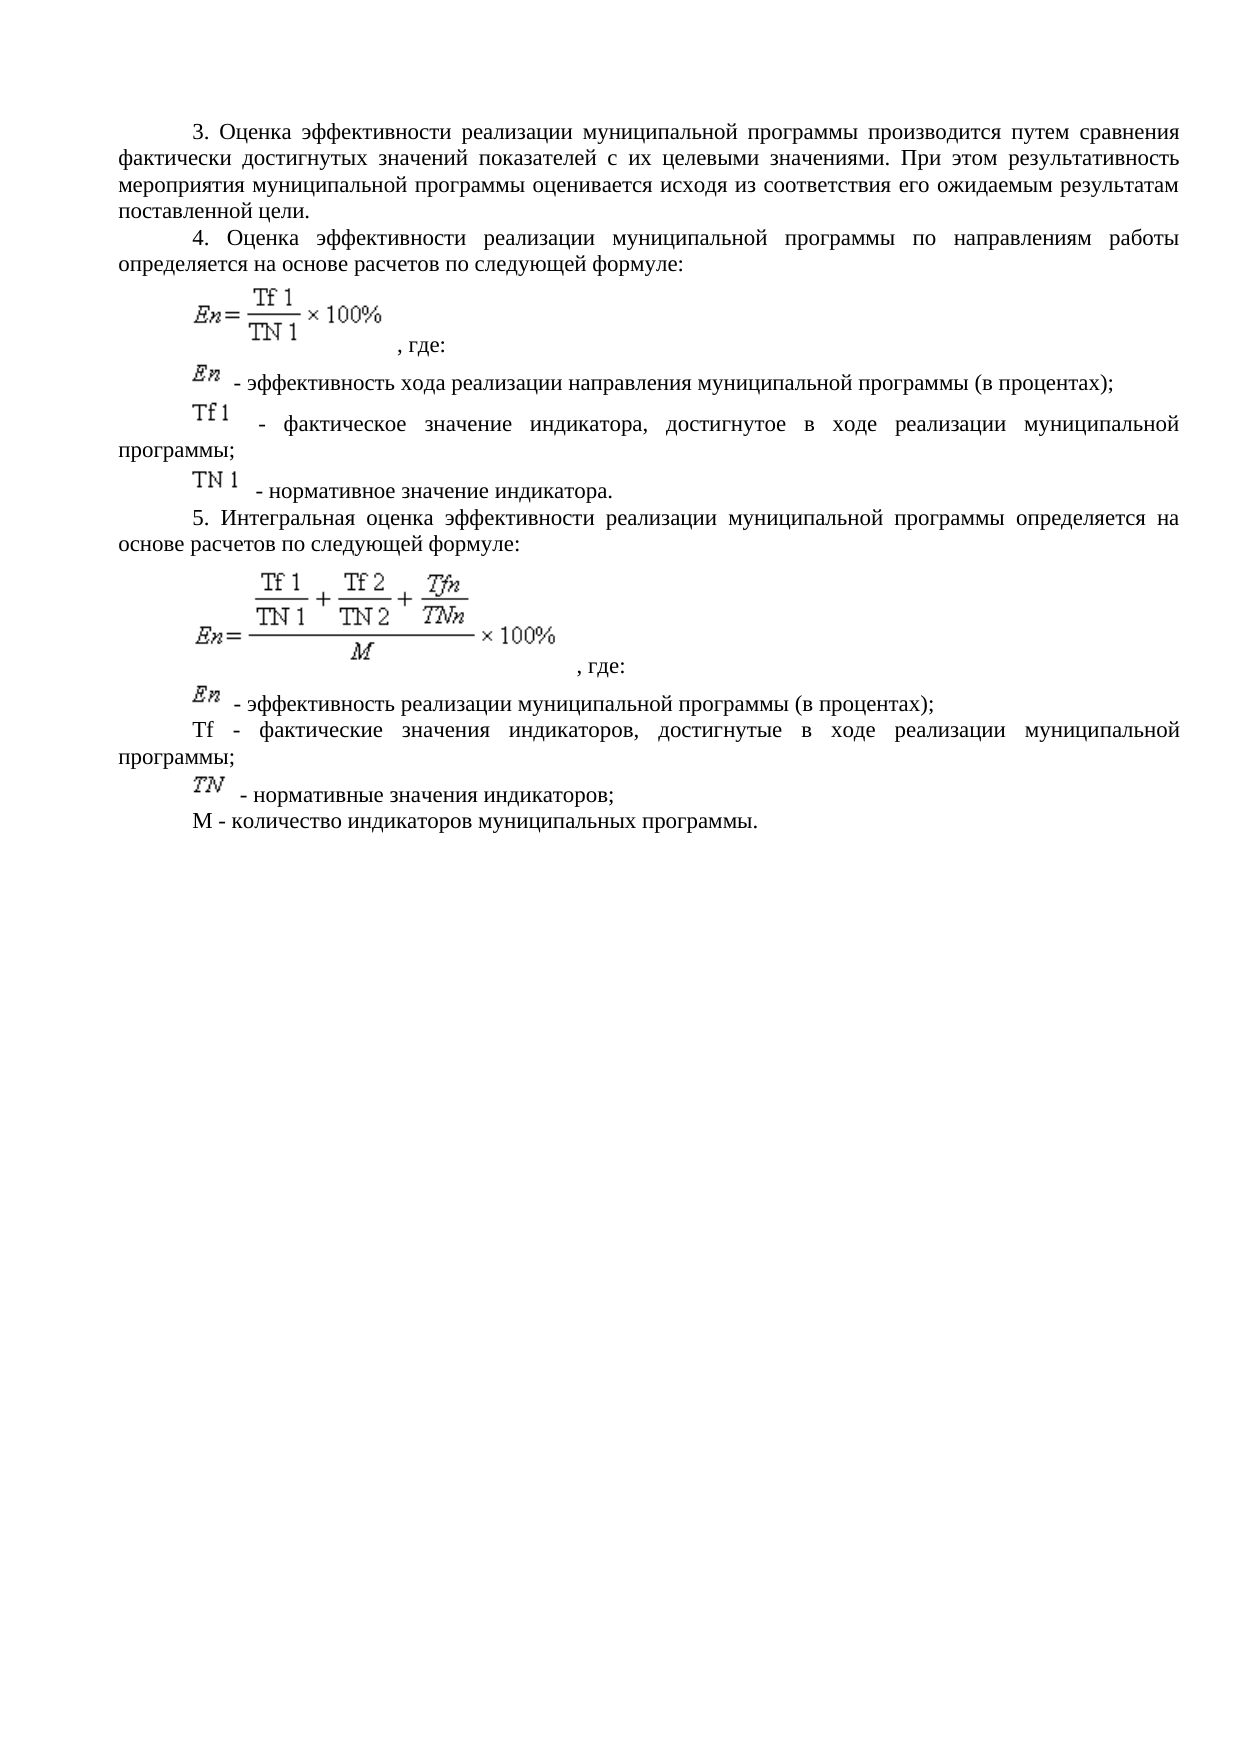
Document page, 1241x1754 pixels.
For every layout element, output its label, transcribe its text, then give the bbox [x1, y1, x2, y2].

picture [192, 462, 250, 499]
text 5. Интегральная оценка эффективности реализации муниципальной программы определяется на основе расчетов по следующей формуле: [118, 504, 1181, 557]
picture [192, 678, 228, 712]
picture [192, 769, 235, 802]
picture [192, 357, 228, 391]
picture [192, 556, 577, 674]
picture [192, 395, 241, 432]
text - нормативные значения индикаторов; [118, 769, 1181, 807]
text - эффективность хода реализации направления муниципальной программы (в процентах); [118, 358, 1181, 396]
text 4. Оценка эффективности реализации муниципальной программы по направлениям работы определяется на основе расчетов по следующей формуле: [118, 223, 1181, 276]
text 3. Оценка эффективности реализации муниципальной программы производится путем сравнения фактически достигнутых значений показателей с их целевыми значениями. При этом результативность мероприятия муниципальной программы оценивается исходя из соответствия его ожидаемым результатам поставленной цели. [118, 118, 1181, 223]
text M - количество индикаторов муниципальных программы. [118, 807, 1181, 833]
text - фактическое значение индикатора, достигнутое в ходе реализации муниципальной программы; [118, 396, 1181, 463]
text , где: [118, 276, 1181, 358]
text - эффективность реализации муниципальной программы (в процентах); [118, 679, 1181, 717]
text - нормативное значение индикатора. [118, 463, 1181, 504]
picture [192, 276, 397, 353]
text Tf - фактические значения индикаторов, достигнутые в ходе реализации муниципальной программы; [118, 717, 1181, 769]
